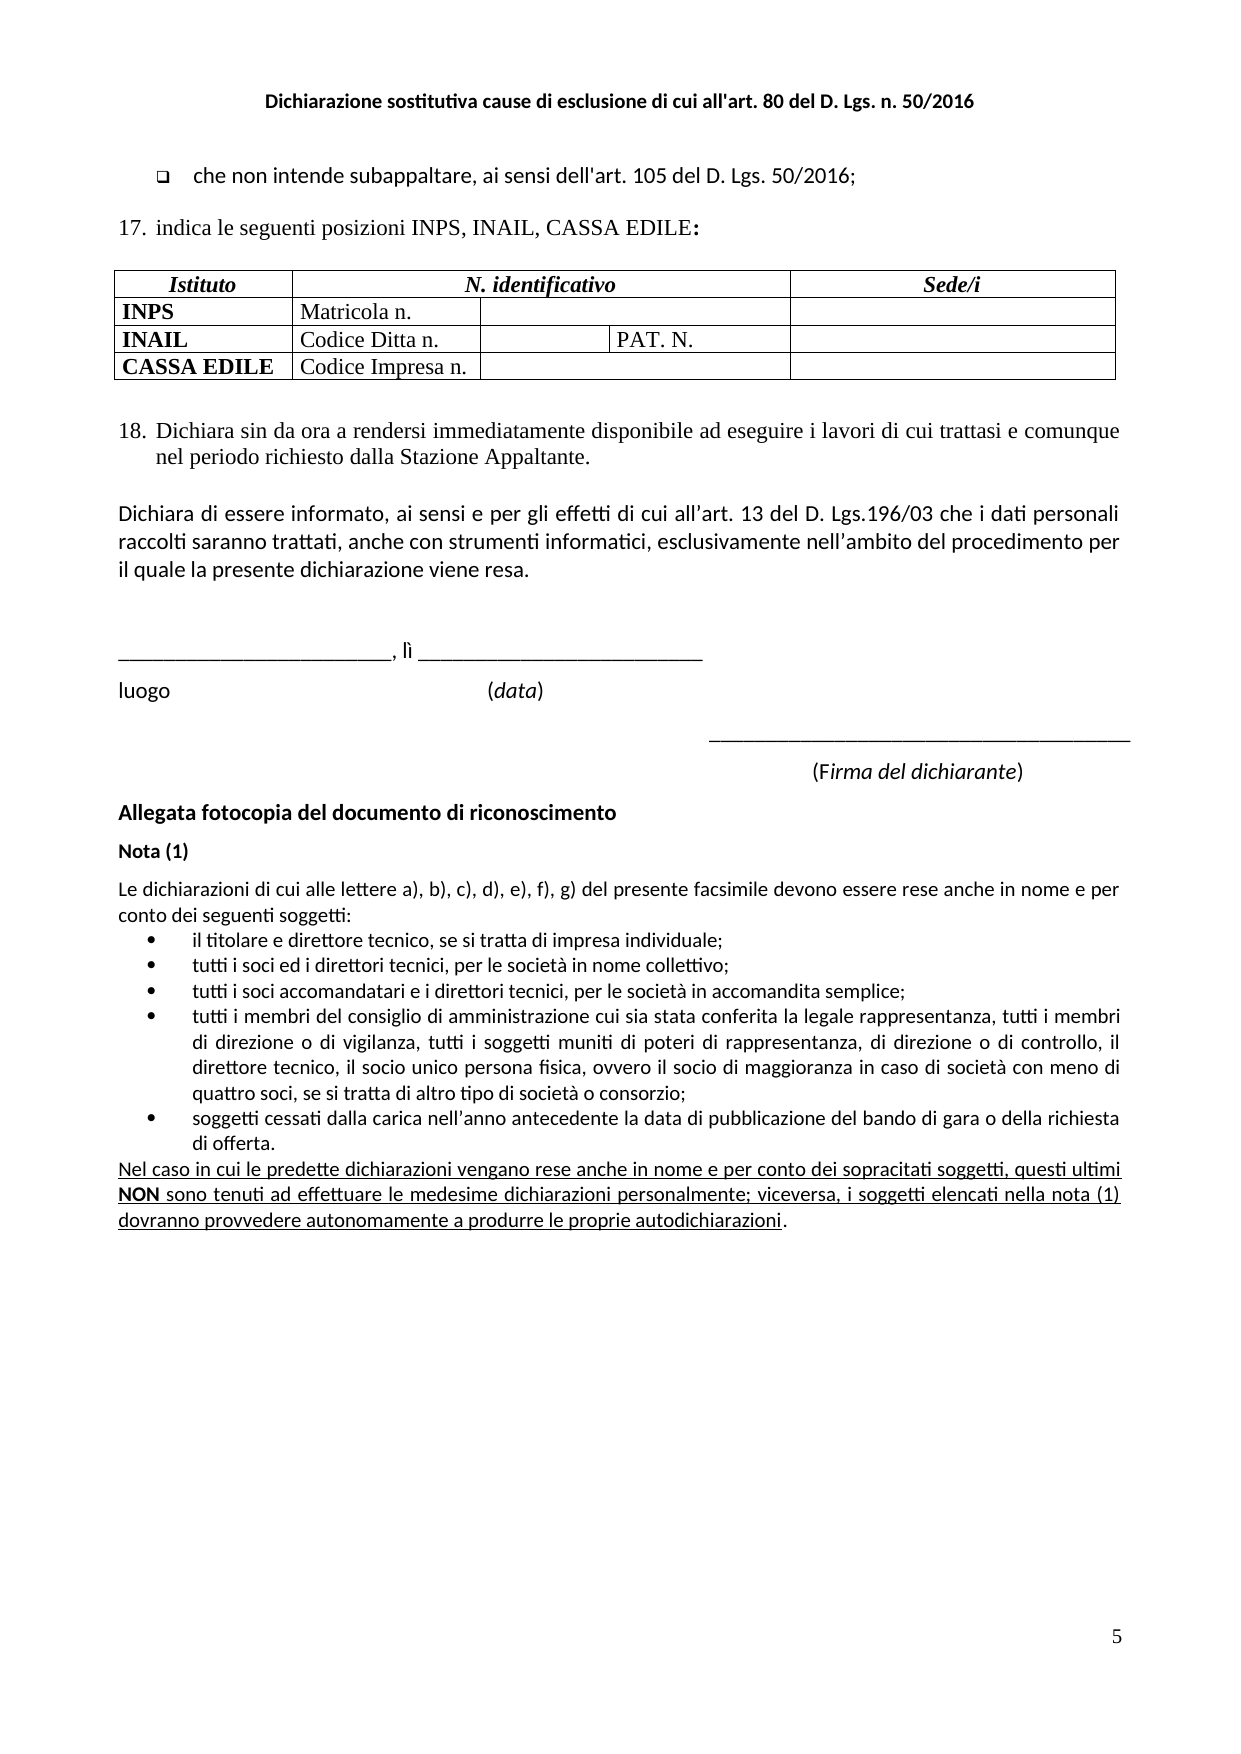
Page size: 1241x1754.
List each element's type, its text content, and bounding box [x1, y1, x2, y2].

list tutti i soci accomandatari e i direttori tecnici, per le società in accomandita semplice; [148, 978, 1122, 1003]
table_cell Codice Ditta n. [293, 326, 480, 352]
text Nel caso in cui le predette dichiarazioni vengano rese anche in nome e per conto dei sopracitati soggetti, questi ultimi NON sono tenuti ad effettuare le medesime dichiarazioni personalmente; viceversa, i soggetti elencati nella nota (1) dovranno provvedere autonomamente a produrre le proprie autodichiarazioni. [118, 1179, 1122, 1232]
text Nel caso in cui le predette dichiarazioni vengano rese anche in nome e per conto dei sopracitati soggetti, questi ultimi NON sono tenuti ad effettuare le medesime dichiarazioni personalmente; viceversa, i soggetti elencati nella nota (1) dovranno provvedere autonomamente a produrre le proprie autodichiarazioni. [118, 1156, 1122, 1178]
text ________________________, lì _________________________ [118, 636, 1140, 664]
table_cell Codice Impresa n. [293, 353, 480, 379]
list soggetti cessati dalla carica nell’anno antecedente la data di pubblicazione del bando di gara o della richiesta di offerta. [148, 1105, 1122, 1156]
text luogo (data) [118, 676, 1140, 704]
text Dichiara di essere informato, ai sensi e per gli effetti di cui all’art. 13 del D. Lgs.196/03 che i dati personali raccolti saranno trattati, anche con strumenti informatici, esclusivamente nell’ambito del procedimento per il quale la presente dichiarazione viene resa. [118, 499, 1122, 583]
text (Firma del dichiarante) [708, 757, 1140, 786]
table_header N. identificativo [293, 271, 790, 297]
text Nota (1) [118, 838, 1122, 864]
table_cell [481, 298, 790, 324]
table_cell INPS [115, 298, 292, 324]
table_header Sede/i [791, 271, 1115, 297]
table_cell [791, 298, 1115, 324]
table_cell INAIL [115, 326, 292, 352]
text _____________________________________ [709, 717, 1140, 745]
text Allegata fotocopia del documento di riconoscimento [118, 798, 1140, 826]
list Dichiara sin da ora a rendersi immediatamente disponibile ad eseguire i lavori di cui trattasi e comunque nel periodo richiesto dalla Stazione Appaltante. [118, 417, 1122, 470]
list che non intende subappaltare, ai sensi dell'art. 105 del D. Lgs. 50/2016; [156, 148, 1123, 189]
table_cell CASSA EDILE [115, 353, 292, 379]
table_cell [481, 326, 609, 352]
table_cell [791, 353, 1115, 379]
table_cell PAT. N. [610, 326, 790, 352]
text Le dichiarazioni di cui alle lettere a), b), c), d), e), f), g) del presente facsimile devono essere rese anche in nome e per conto dei seguenti soggetti: [118, 876, 1122, 927]
list tutti i membri del consiglio di amministrazione cui sia stata conferita la legale rappresentanza, tutti i membri di direzione o di vigilanza, tutti i soggetti muniti di poteri di rappresentanza, di direzione o di controllo, il direttore tecnico, il socio unico persona fisica, ovvero il socio di maggioranza in caso di società con meno di quattro soci, se si tratta di altro tipo di società o consorzio; [148, 1003, 1122, 1105]
list indica le seguenti posizioni INPS, INAIL, CASSA EDILE: [118, 214, 1122, 241]
table_cell Matricola n. [293, 298, 480, 324]
table_cell [481, 353, 790, 379]
list tutti i soci ed i direttori tecnici, per le società in nome collettivo; [148, 953, 1122, 978]
table_header Istituto [115, 271, 292, 297]
list il titolare e direttore tecnico, se si tratta di impresa individuale; [148, 927, 1122, 953]
table_cell [791, 326, 1115, 352]
